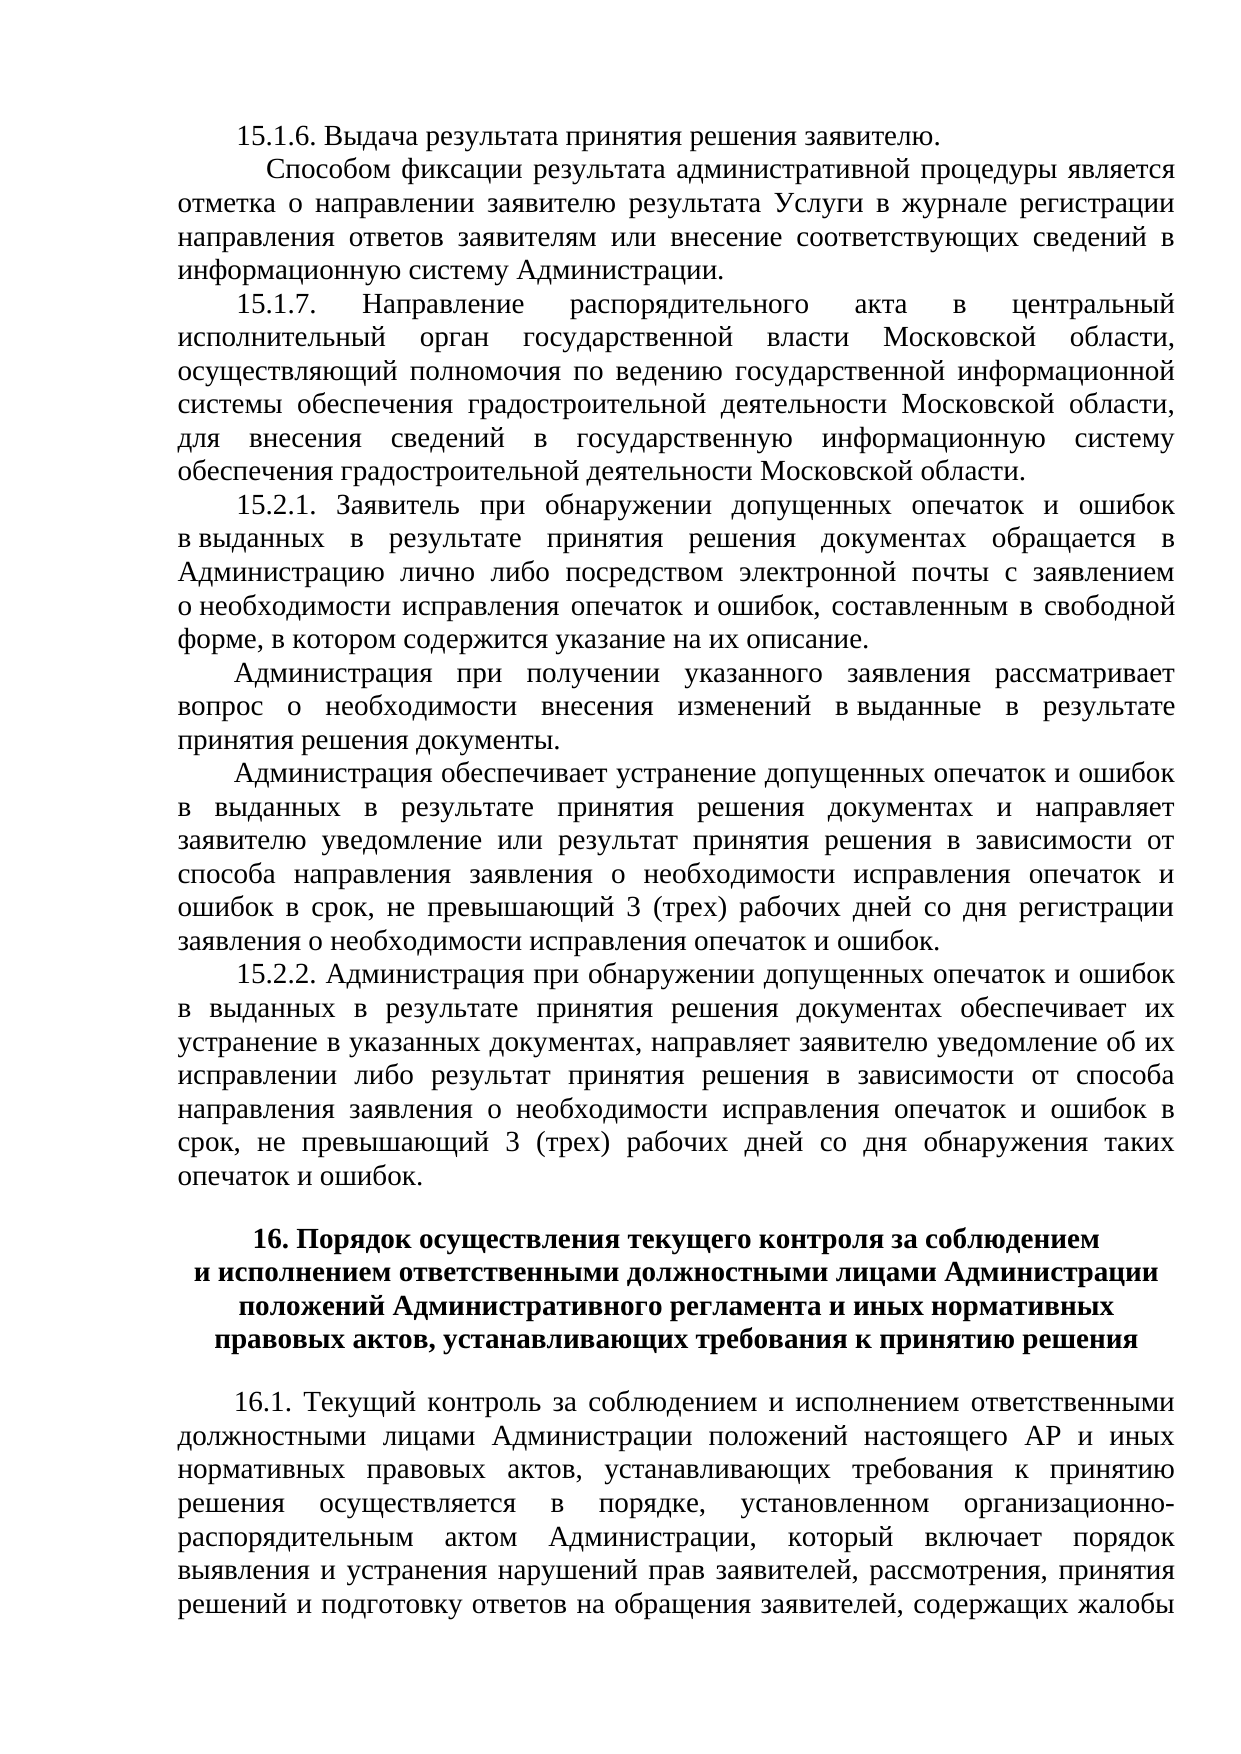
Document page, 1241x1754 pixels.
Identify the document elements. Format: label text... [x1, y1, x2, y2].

text Способом фиксации результата административной процедуры является отметка о направлении заявителю результата Услуги в журнале регистрации направления ответов заявителям или внесение соответствующих сведений в информационную систему Администрации. [177, 152, 1176, 286]
text 15.1.7. Направление распорядительного акта в центральный исполнительный орган государственной власти Московской области, осуществляющий полномочия по ведению государственной информационной системы обеспечения градостроительной деятельности Московской области, для внесения сведений в государственную информационную систему обеспечения градостроительной деятельности Московской области. [177, 286, 1176, 487]
text 15.2.1. Заявитель при обнаружении допущенных опечаток и ошибок в выданных в результате принятия решения документах обращается в Администрацию лично либо посредством электронной почты с заявлением о необходимости исправления опечаток и ошибок, составленным в свободной форме, в котором содержится указание на их описание. [177, 487, 1176, 655]
text Администрация при получении указанного заявления рассматривает вопрос о необходимости внесения изменений в выданные в результате принятия решения документы. [177, 655, 1176, 755]
text Администрация обеспечивает устранение допущенных опечаток и ошибок в выданных в результате принятия решения документах и направляет заявителю уведомление или результат принятия решения в зависимости от способа направления заявления о необходимости исправления опечаток и ошибок в срок, не превышающий 3 (трех) рабочих дней со дня регистрации заявления о необходимости исправления опечаток и ошибок. [177, 755, 1176, 957]
text 15.2.2. Администрация при обнаружении допущенных опечаток и ошибок в выданных в результате принятия решения документах обеспечивает их устранение в указанных документах, направляет заявителю уведомление об их исправлении либо результат принятия решения в зависимости от способа направления заявления о необходимости исправления опечаток и ошибок в срок, не превышающий 3 (трех) рабочих дней со дня обнаружения таких опечаток и ошибок. [177, 957, 1176, 1191]
text 15.1.6. Выдача результата принятия решения заявителю. [177, 118, 1176, 152]
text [177, 1384, 1176, 1619]
title 16. Порядок осуществления текущего контроля за соблюдением и исполнением ответственными должностными лицами Администрации положений Административного регламента и иных нормативных правовых актов, устанавливающих требования к принятию решения [177, 1221, 1176, 1355]
